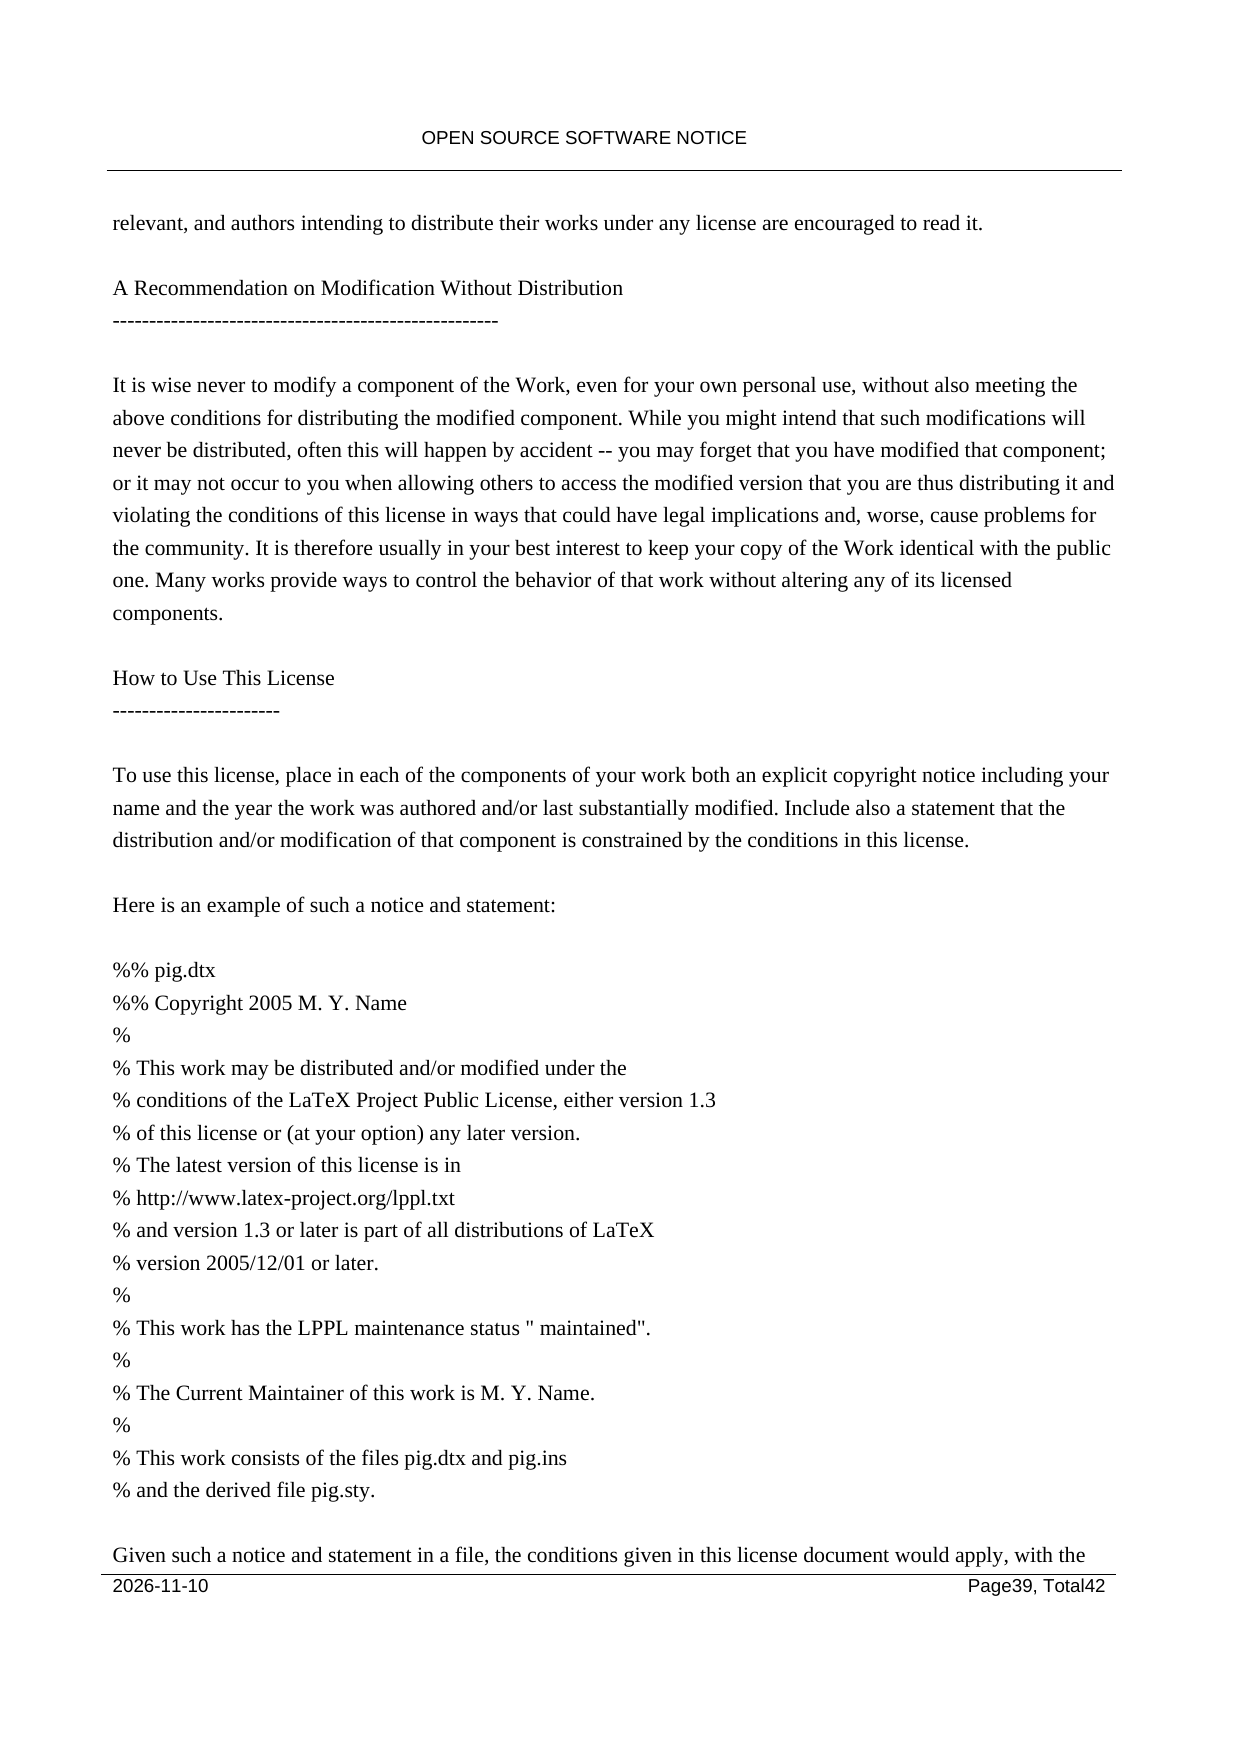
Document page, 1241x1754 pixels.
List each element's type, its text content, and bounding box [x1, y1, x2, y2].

text % [112, 1344, 1128, 1376]
text Here is an example of such a notice and statement: [112, 889, 1128, 921]
text %% Copyright 2005 M. Y. Name [112, 986, 1128, 1019]
text %% pig.dtx [112, 954, 1128, 986]
text % This work consists of the files pig.dtx and pig.ins [112, 1441, 1128, 1474]
text % This work has the LPPL maintenance status " maintained". [112, 1311, 1128, 1344]
text % The latest version of this license is in [112, 1149, 1128, 1181]
text It is wise never to modify a component of the Work, even for your own personal use, without also meeting the above conditions for distributing the modified component. While you might intend that such modifications will never be distributed, often this will happen by accident -- you may forget that you have modified that component; or it may not occur to you when allowing others to access the modified version that you are thus distributing it and violating the conditions of this license in ways that could have legal implications and, worse, cause problems for the community. It is therefore usually in your best interest to keep your copy of the Work identical with the public one. Many works provide ways to control the behavior of that work without altering any of its licensed components. [112, 369, 1128, 629]
text ----------------------------------------------------- [112, 304, 1128, 336]
text % This work may be distributed and/or modified under the [112, 1051, 1128, 1084]
text % http://www.latex-project.org/lppl.txt [112, 1181, 1128, 1214]
text How to Use This License [112, 661, 1128, 694]
text A Recommendation on Modification Without Distribution [112, 271, 1128, 304]
text % conditions of the LaTeX Project Public License, either version 1.3 [112, 1084, 1128, 1116]
text % [112, 1409, 1128, 1441]
text % [112, 1019, 1128, 1051]
text % and the derived file pig.sty. [112, 1474, 1128, 1506]
text % The Current Maintainer of this work is M. Y. Name. [112, 1376, 1128, 1409]
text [112, 206, 1128, 239]
text ----------------------- [112, 694, 1128, 726]
text % of this license or (at your option) any later version. [112, 1116, 1128, 1149]
text % [112, 1279, 1128, 1311]
text % version 2005/12/01 or later. [112, 1246, 1128, 1279]
text % and version 1.3 or later is part of all distributions of LaTeX [112, 1214, 1128, 1246]
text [112, 1539, 1128, 1571]
text To use this license, place in each of the components of your work both an explicit copyright notice including your name and the year the work was authored and/or last substantially modified. Include also a statement that the distribution and/or modification of that component is constrained by the conditions in this license. [112, 759, 1128, 856]
